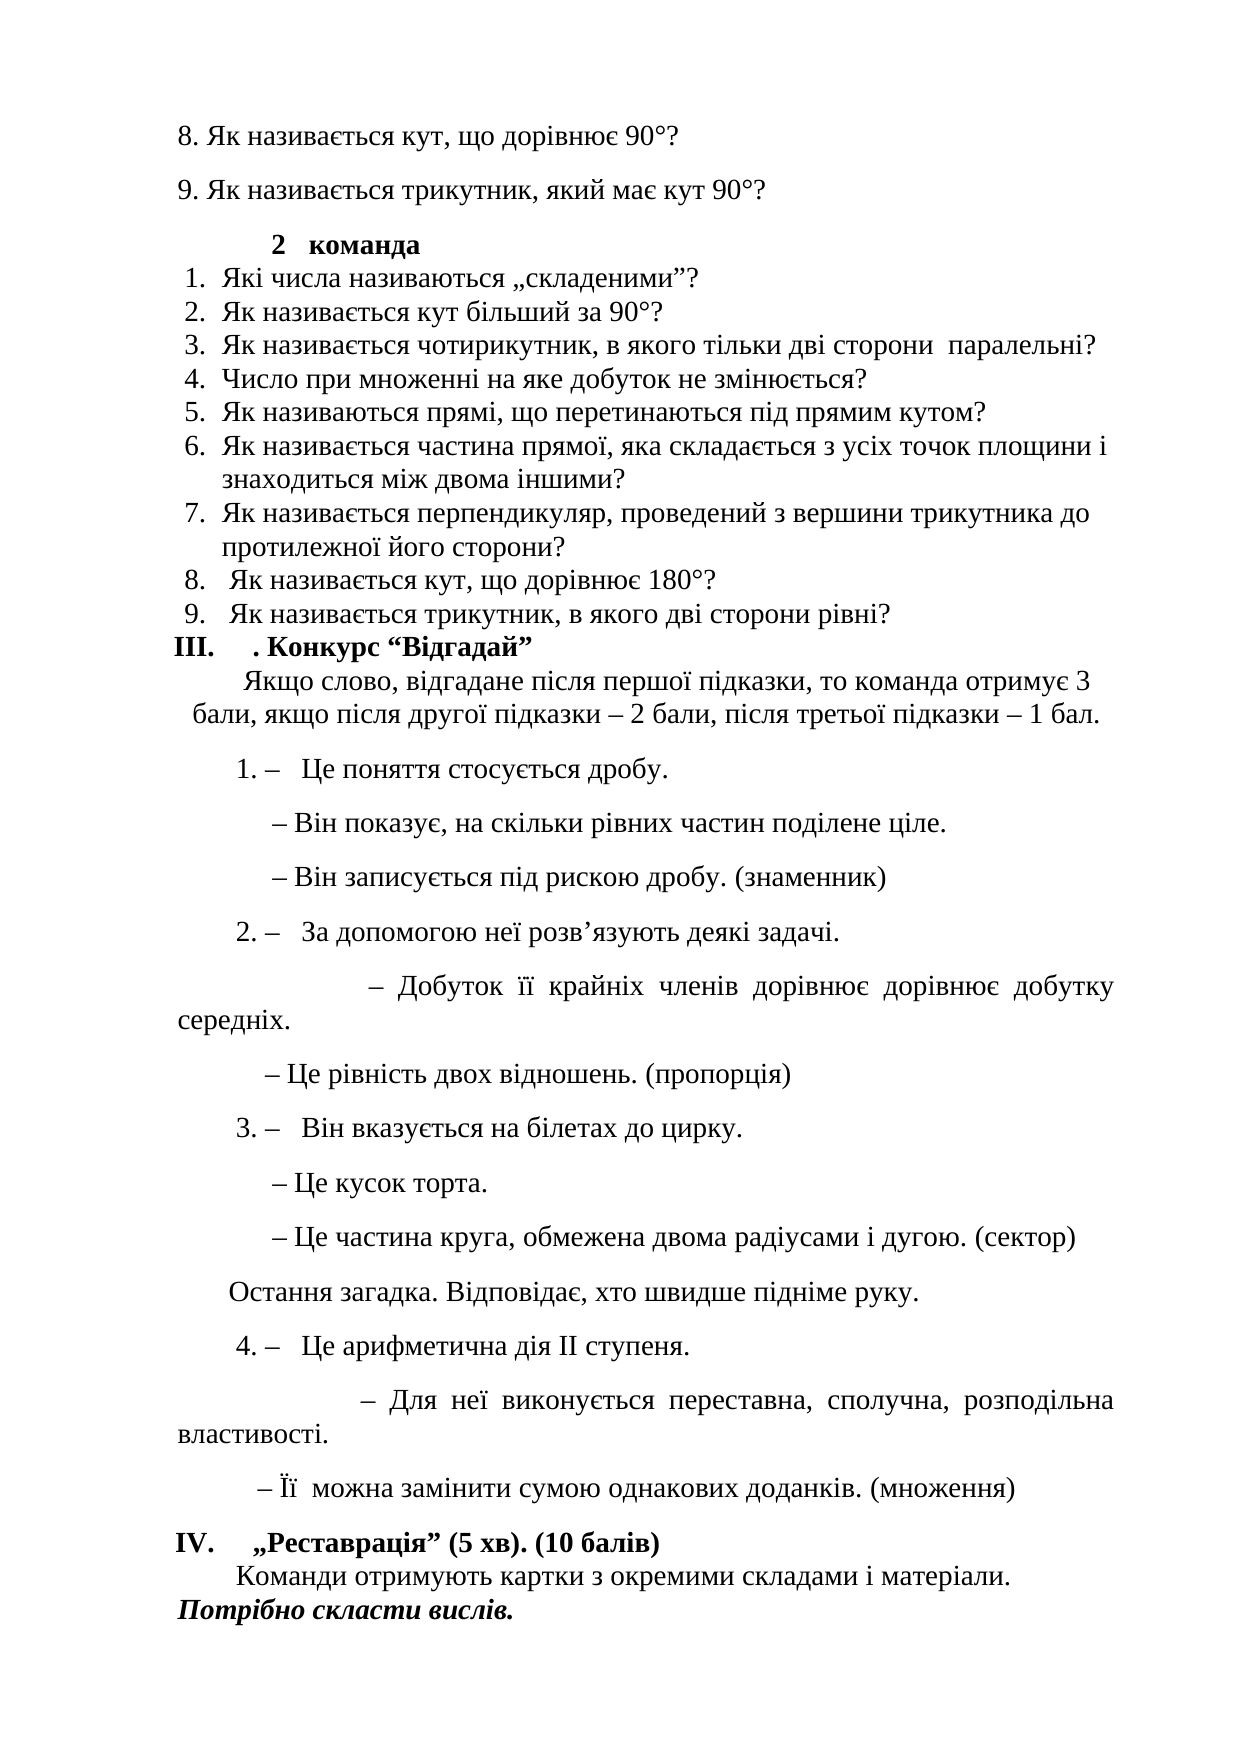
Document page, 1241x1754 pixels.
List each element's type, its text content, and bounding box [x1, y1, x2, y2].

list . Конкурс “Відгадай” [215, 629, 1152, 663]
text 3. – Він вказується на білетах до цирку. [177, 1111, 1115, 1144]
list Як називається частина прямої, яка складається з усіх точок площини і знаходиться між двома іншими? [184, 428, 1152, 495]
text 1. – Це поняття стосується дробу. [177, 751, 1115, 784]
text 9. Як називається трикутник, який має кут 90°? [177, 172, 1115, 206]
list Якщо слово, відгадане після першої підказки, то команда отримує 3 бали, якщо після другої підказки – 2 бали, після третьої підказки – 1 бал. [192, 663, 1152, 730]
list Як називається чотирикутник, в якого тільки дві сторони паралельні? [184, 327, 1152, 361]
text 4. – Це арифметична дія ІІ ступеня. [177, 1328, 1115, 1362]
list команда [271, 227, 1152, 260]
list Які числа називаються „складеними”? [184, 260, 1152, 294]
text 2. – За допомогою неї розв’язують деякі задачі. [177, 914, 1115, 947]
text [177, 1558, 1115, 1625]
text – Він показує, на скільки рівних частин поділене ціле. [177, 805, 1115, 839]
list Як називається кут, що дорівнює 180°? [184, 562, 1152, 596]
text – Це кусок торта. [177, 1165, 1115, 1198]
text 8. Як називається кут, що дорівнює 90°? [177, 118, 1115, 152]
list Число при множенні на яке добуток не змінюється? [184, 361, 1152, 394]
list Як називаються прямі, що перетинаються під прямим кутом? [184, 394, 1152, 428]
text – Для неї виконується переставна, сполучна, розподільна властивості. [177, 1382, 1115, 1449]
text – Це частина круга, обмежена двома радіусами і дугою. (сектор) [177, 1219, 1115, 1253]
text Остання загадка. Відповідає, хто швидше підніме руку. [177, 1274, 1115, 1307]
text – Він записується під рискою дробу. (знаменник) [177, 859, 1115, 893]
text – Її можна замінити сумою однакових доданків. (множення) [177, 1470, 1115, 1504]
text – Добуток її крайніх членів дорівнює дорівнює добутку середніх. [177, 968, 1115, 1035]
list Як називається трикутник, в якого дві сторони рівні? [184, 596, 1152, 629]
list „Реставрація” (5 хв). (10 балів) [215, 1525, 1152, 1558]
text – Це рівність двох відношень. (пропорція) [177, 1056, 1115, 1090]
list Як називається кут більший за 90°? [184, 294, 1152, 327]
list Як називається перпендикуляр, проведений з вершини трикутника до протилежної його сторони? [184, 495, 1152, 562]
